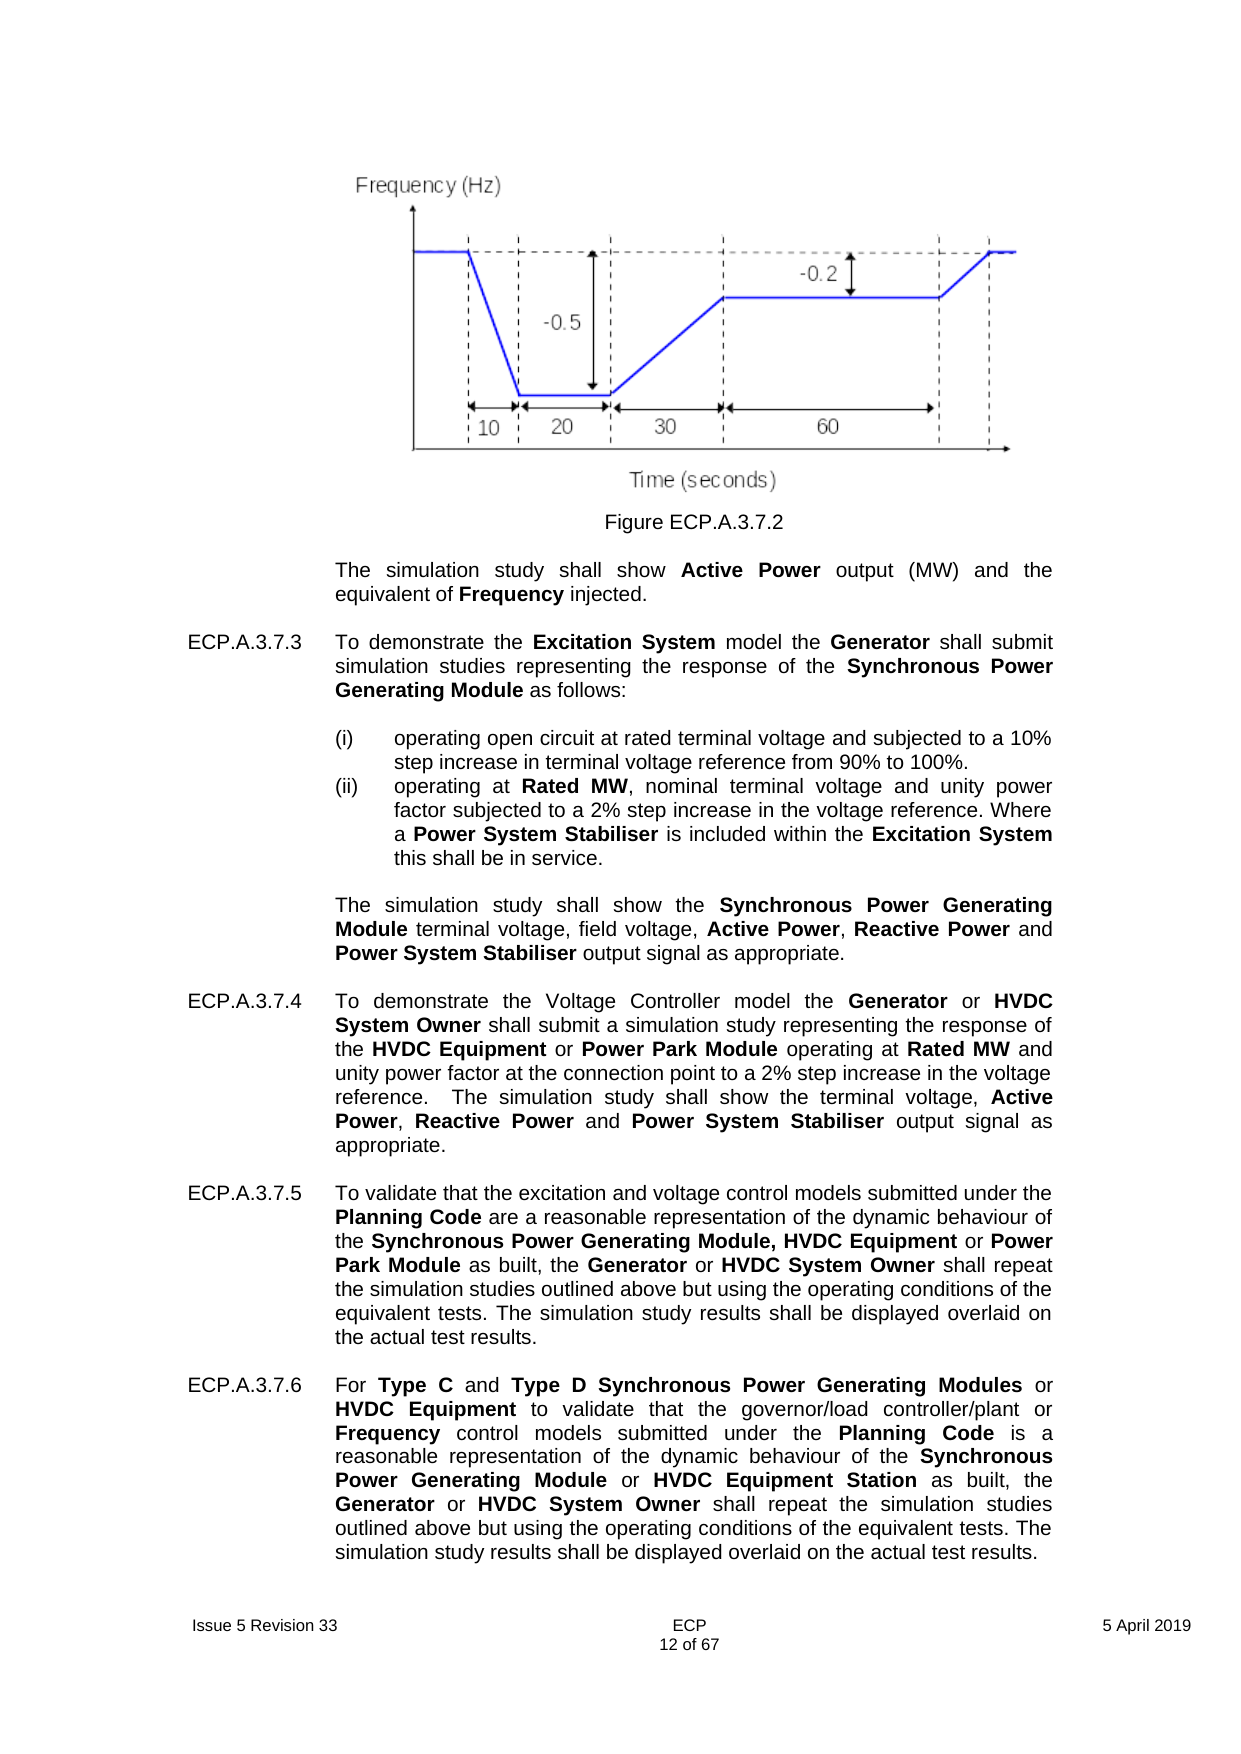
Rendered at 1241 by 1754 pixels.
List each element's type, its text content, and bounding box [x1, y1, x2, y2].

text ECP.A.3.7.5 To validate that the excitation and voltage control models submitted under the Planning Code are a reasonable representation of the dynamic behaviour of the Synchronous Power Generating Module, HVDC Equipment or Power Park Module as built, the Generator or HVDC System Owner shall repeat the simulation studies outlined above but using the operating conditions of the equivalent tests. The simulation study results shall be displayed overlaid on the actual test results. [187, 1181, 1053, 1348]
text ECP.A.3.7.6 For Type C and Type D Synchronous Power Generating Modules or HVDC Equipment to validate that the governor/load controller/plant or Frequency control models submitted under the Planning Code is a reasonable representation of the dynamic behaviour of the Synchronous Power Generating Module or HVDC Equipment Station as built, the Generator or HVDC System Owner shall repeat the simulation studies outlined above but using the operating conditions of the equivalent tests. The simulation study results shall be displayed overlaid on the actual test results. [187, 1372, 1053, 1564]
text ECP.A.3.7.3 To demonstrate the Excitation System model the Generator shall submit simulation studies representing the response of the Synchronous Power Generating Module as follows: [187, 630, 1053, 702]
text (i) operating open circuit at rated terminal voltage and subjected to a 10% step increase in terminal voltage reference from 90% to 100%. [335, 726, 1053, 773]
text The simulation study shall show the Synchronous Power Generating Module terminal voltage, field voltage, Active Power, Reactive Power and Power System Stabiliser output signal as appropriate. [335, 893, 1053, 965]
text Figure ECP.A.3.7.2 [335, 510, 1053, 534]
text (ii) operating at Rated MW, nominal terminal voltage and unity power factor subjected to a 2% step increase in the voltage reference. Where a Power System Stabiliser is included within the Excitation System this shall be in service. [335, 773, 1053, 869]
text The simulation study shall show Active Power output (MW) and the equivalent of Frequency injected. [335, 558, 1053, 606]
text ECP.A.3.7.4 To demonstrate the Voltage Controller model the Generator or HVDC System Owner shall submit a simulation study representing the response of the HVDC Equipment or Power Park Module operating at Rated MW and unity power factor at the connection point to a 2% step increase in the voltage reference. The simulation study shall show the terminal voltage, Active Power, Reactive Power and Power System Stabiliser output signal as appropriate. [187, 989, 1053, 1157]
